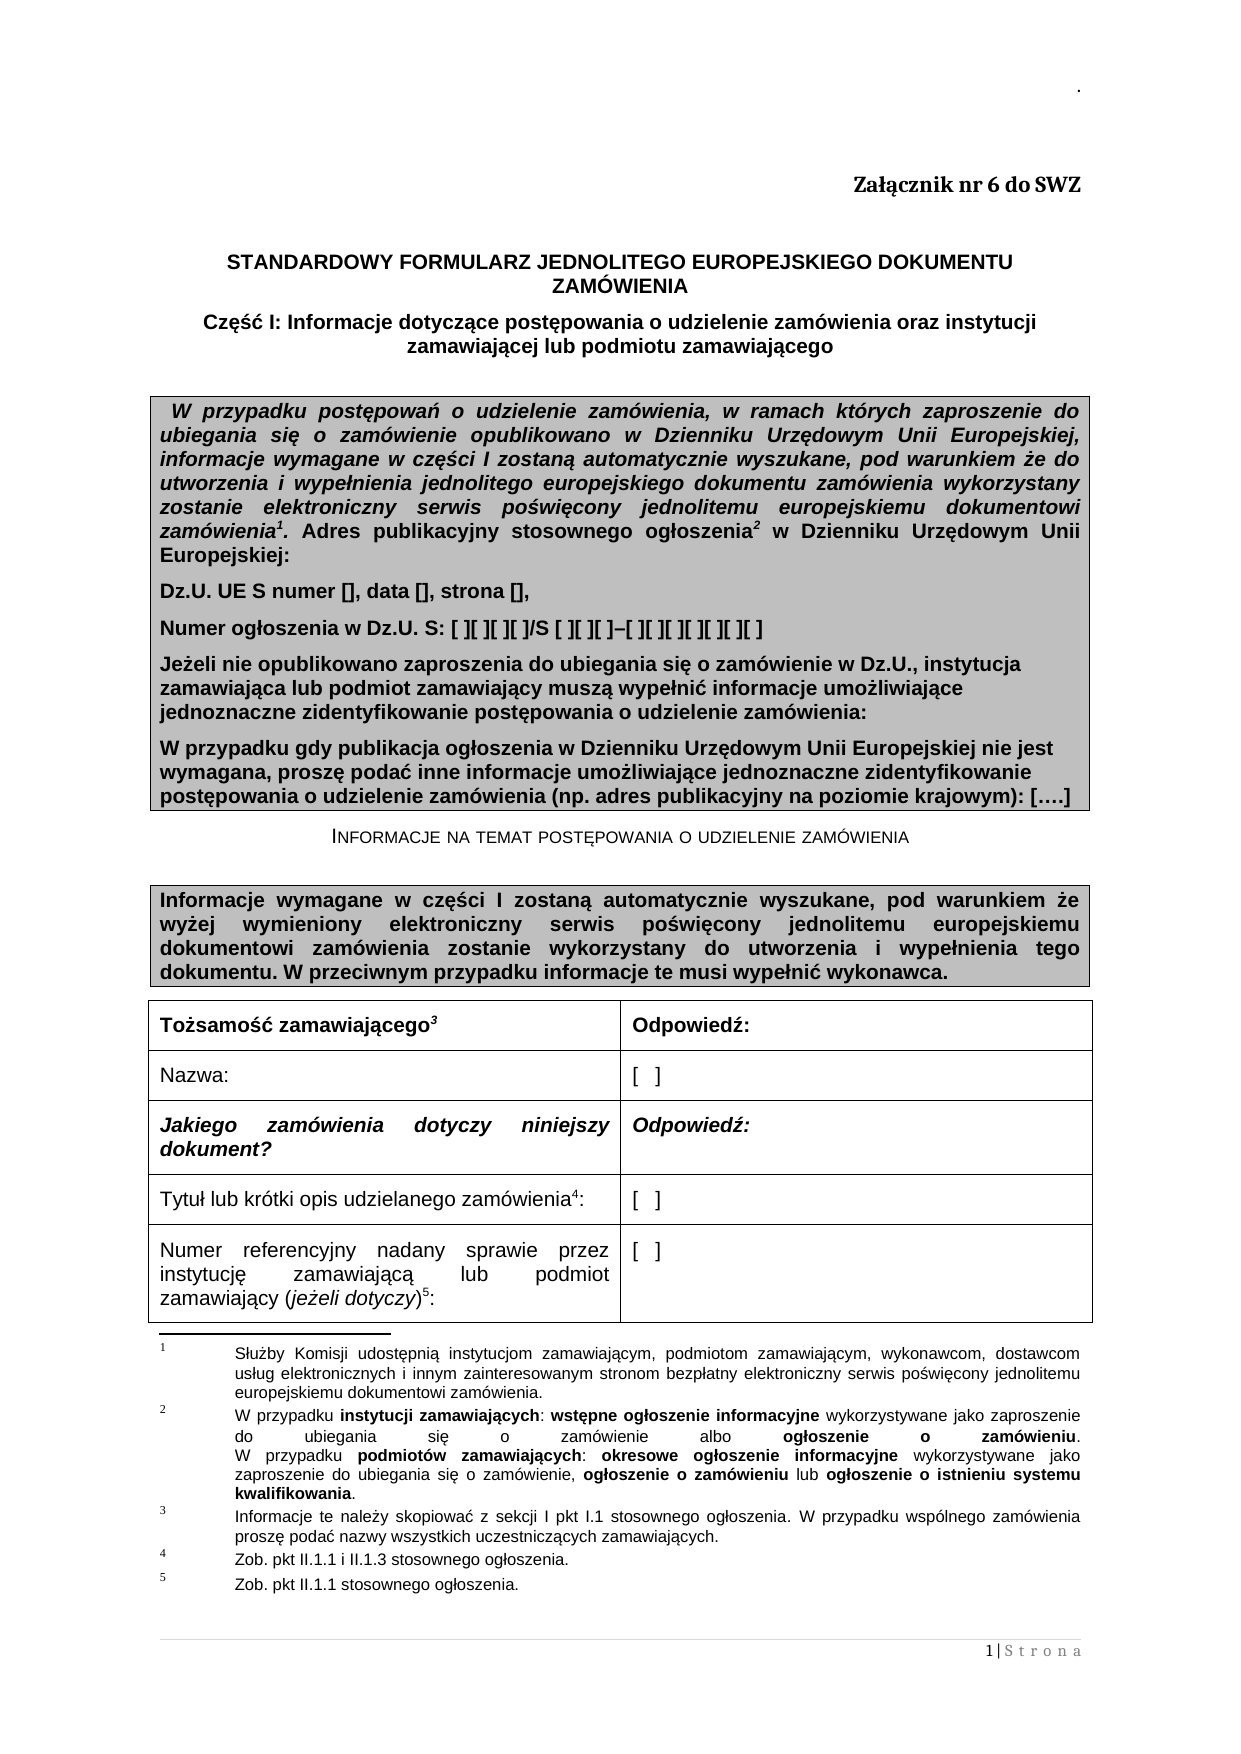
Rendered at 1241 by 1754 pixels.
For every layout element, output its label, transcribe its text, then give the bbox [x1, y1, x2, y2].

table_cell Tytuł lub krótki opis udzielanego zamówienia: [149, 1175, 620, 1224]
table_header Odpowiedź: [621, 1001, 1092, 1050]
table_header Tożsamość zamawiającego [149, 1001, 620, 1050]
text Załącznik nr 6 do SWZ [159, 172, 1081, 198]
table_cell Jakiego zamówienia dotyczy niniejszy dokument? [149, 1101, 620, 1174]
text W przypadku postępowań o udzielenie zamówienia, w ramach których zaproszenie do ubiegania się o zamówienie opublikowano w Dzienniku Urzędowym Unii Europejskiej, informacje wymagane w części I zostaną automatycznie wyszukane, pod warunkiem że do utworzenia i wypełnienia jednolitego europejskiego dokumentu zamówienia wykorzystany zostanie elektroniczny serwis poświęcony jednolitemu europejskiemu dokumentowi zamówienia. Adres publikacyjny stosownego ogłoszenia w Dzienniku Urzędowym Unii Europejskiej: [151, 397, 1089, 566]
table_cell Odpowiedź: [621, 1101, 1092, 1174]
text Część I: Informacje dotyczące postępowania o udzielenie zamówienia oraz instytucji zamawiającej lub podmiotu zamawiającego [159, 310, 1081, 358]
table_cell [ ] [621, 1175, 1092, 1224]
text W przypadku gdy publikacja ogłoszenia w Dzienniku Urzędowym Unii Europejskiej nie jest wymagana, proszę podać inne informacje umożliwiające jednoznaczne zidentyfikowanie postępowania o udzielenie zamówienia (np. adres publikacyjny na poziomie krajowym): [….] [151, 733, 1089, 810]
table_cell Nazwa: [149, 1051, 620, 1100]
table_cell [ ] [621, 1051, 1092, 1100]
text Informacje na temat postępowania o udzielenie zamówienia [159, 824, 1081, 848]
text Numer ogłoszenia w Dz.U. S: [ ][ ][ ][ ]/S [ ][ ][ ]–[ ][ ][ ][ ][ ][ ][ ] [151, 612, 1089, 639]
text Standardowy formularz jednolitego europejskiego dokumentu zamówienia [159, 250, 1081, 298]
text Dz.U. UE S numer [], data [], strona [], [151, 576, 1089, 603]
text Informacje wymagane w części I zostaną automatycznie wyszukane, pod warunkiem że wyżej wymieniony elektroniczny serwis poświęcony jednolitemu europejskiemu dokumentowi zamówienia zostanie wykorzystany do utworzenia i wypełnienia tego dokumentu. W przeciwnym przypadku informacje te musi wypełnić wykonawca. [151, 886, 1089, 986]
table_cell Numer referencyjny nadany sprawie przez instytucję zamawiającą lub podmiot zamawiający (jeżeli dotyczy): [149, 1225, 620, 1322]
table_cell [ ] [621, 1225, 1092, 1322]
text Jeżeli nie opublikowano zaproszenia do ubiegania się o zamówienie w Dz.U., instytucja zamawiająca lub podmiot zamawiający muszą wypełnić informacje umożliwiające jednoznaczne zidentyfikowanie postępowania o udzielenie zamówienia: [151, 649, 1089, 724]
